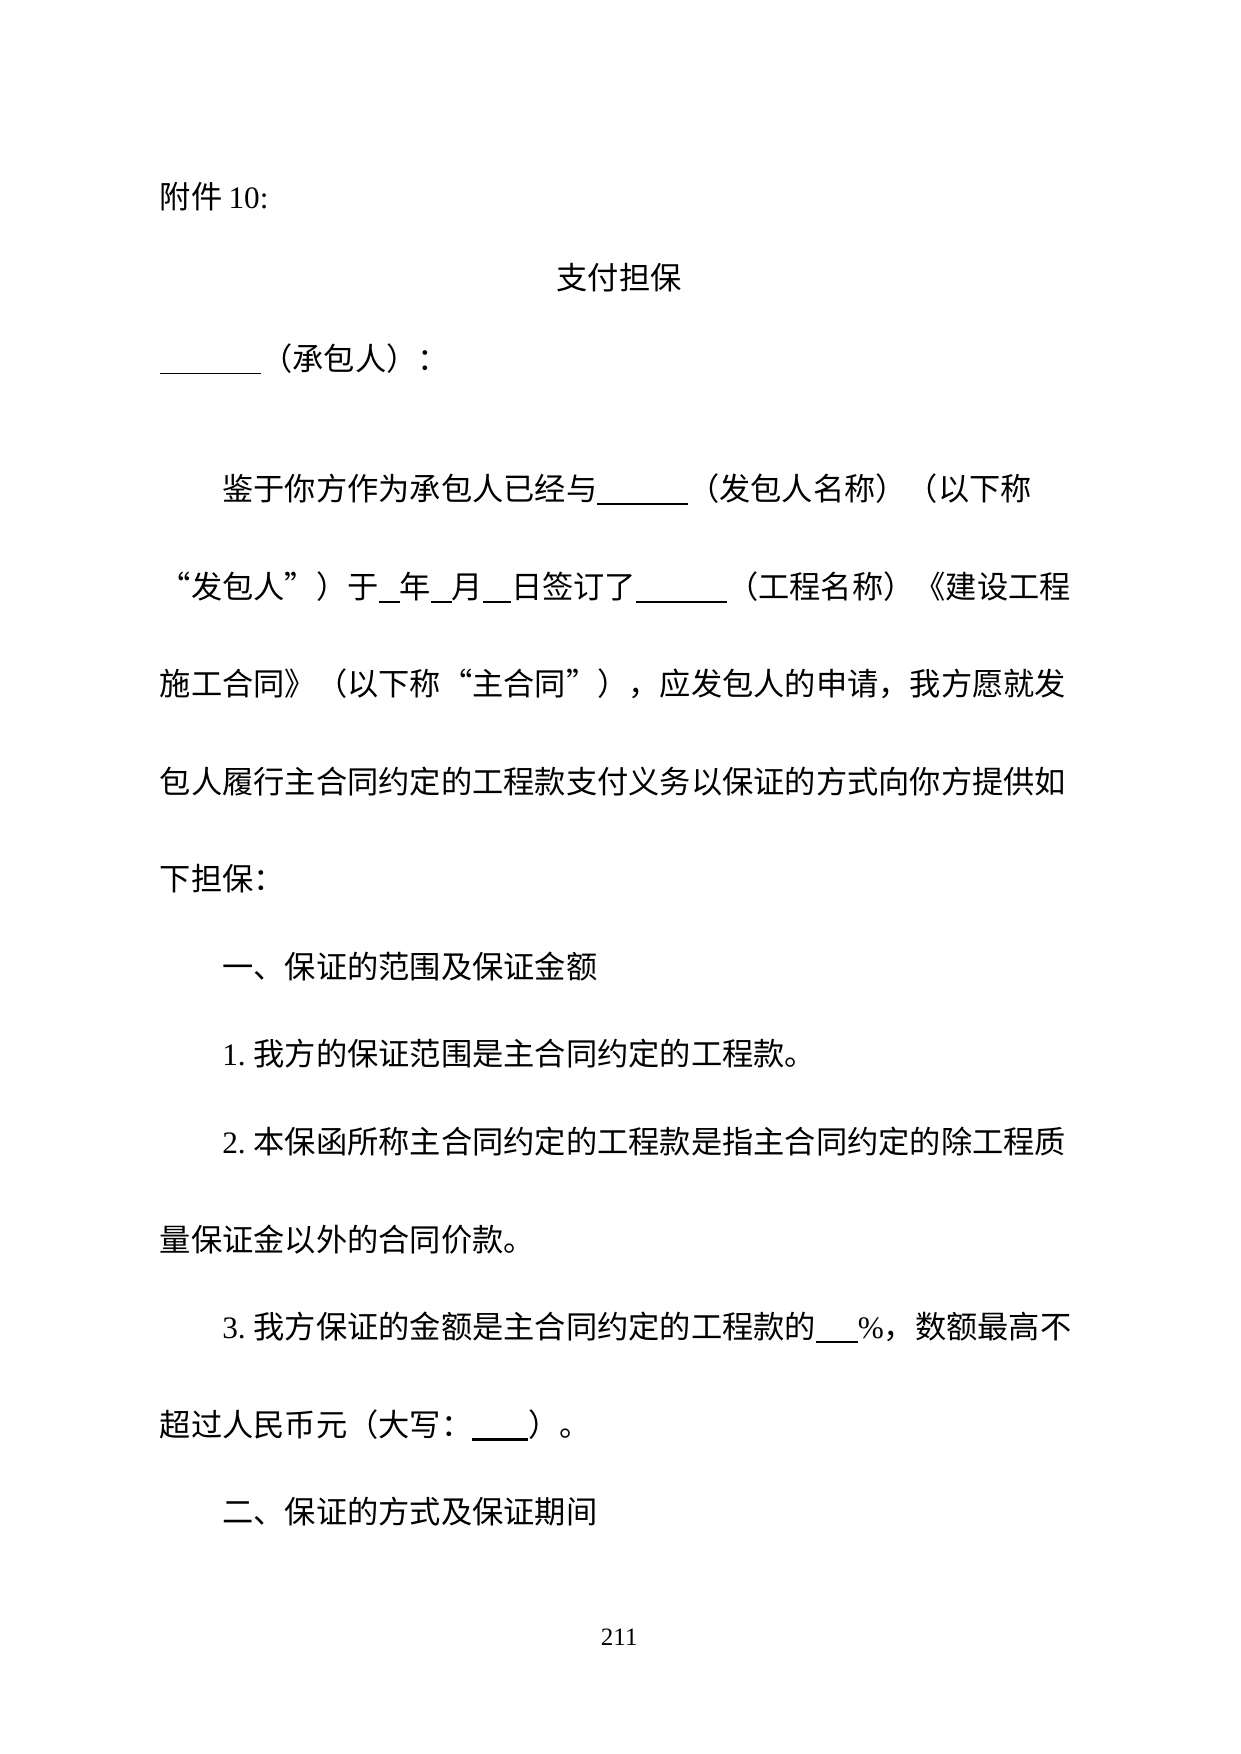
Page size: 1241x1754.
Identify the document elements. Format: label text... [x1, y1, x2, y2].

text 3. 我方保证的金额是主合同约定的工程款的 %，数额最高不超过人民币元（大写： ）。 [159, 1292, 1078, 1455]
text （承包人）： [159, 324, 1078, 389]
text 2. 本保函所称主合同约定的工程款是指主合同约定的除工程质量保证金以外的合同价款。 [159, 1107, 1078, 1270]
text 鉴于你方作为承包人已经与 （发包人名称）（以下称“发包人”）于 年 月 日签订了 （工程名称）《建设工程施工合同》（以下称“主合同”），应发包人的申请，我方愿就发包人履行主合同约定的工程款支付义务以保证的方式向你方提供如下担保： [159, 454, 1078, 909]
text 二、保证的方式及保证期间 [159, 1477, 1078, 1542]
text 1. 我方的保证范围是主合同约定的工程款。 [159, 1020, 1078, 1085]
text 一、保证的范围及保证金额 [159, 932, 1078, 997]
text 支付担保 [159, 243, 1078, 308]
text 附件10: [159, 162, 1078, 227]
